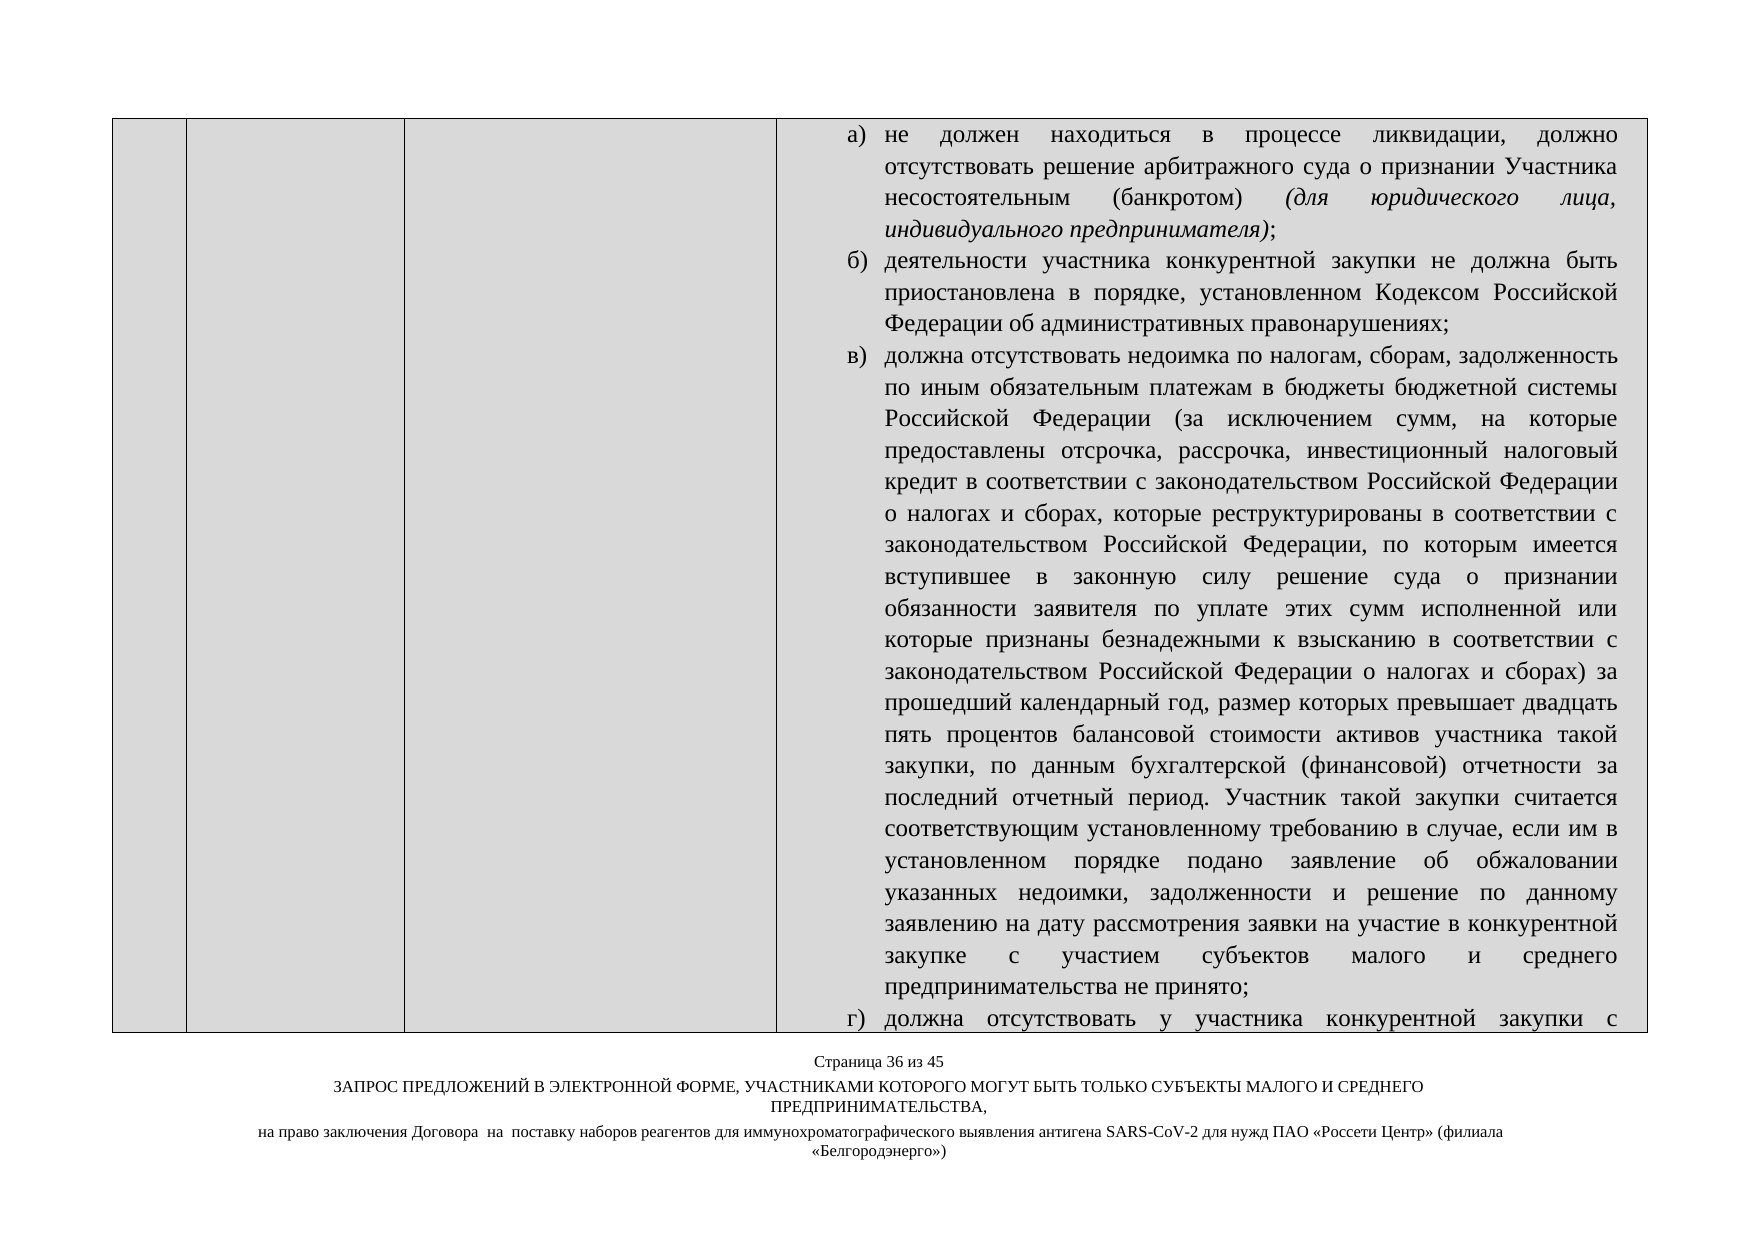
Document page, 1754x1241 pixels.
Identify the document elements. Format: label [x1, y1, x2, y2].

table_cell [777, 119, 1647, 1032]
table_cell [113, 119, 186, 1032]
table_cell [187, 119, 404, 1032]
table_cell [405, 119, 776, 1032]
